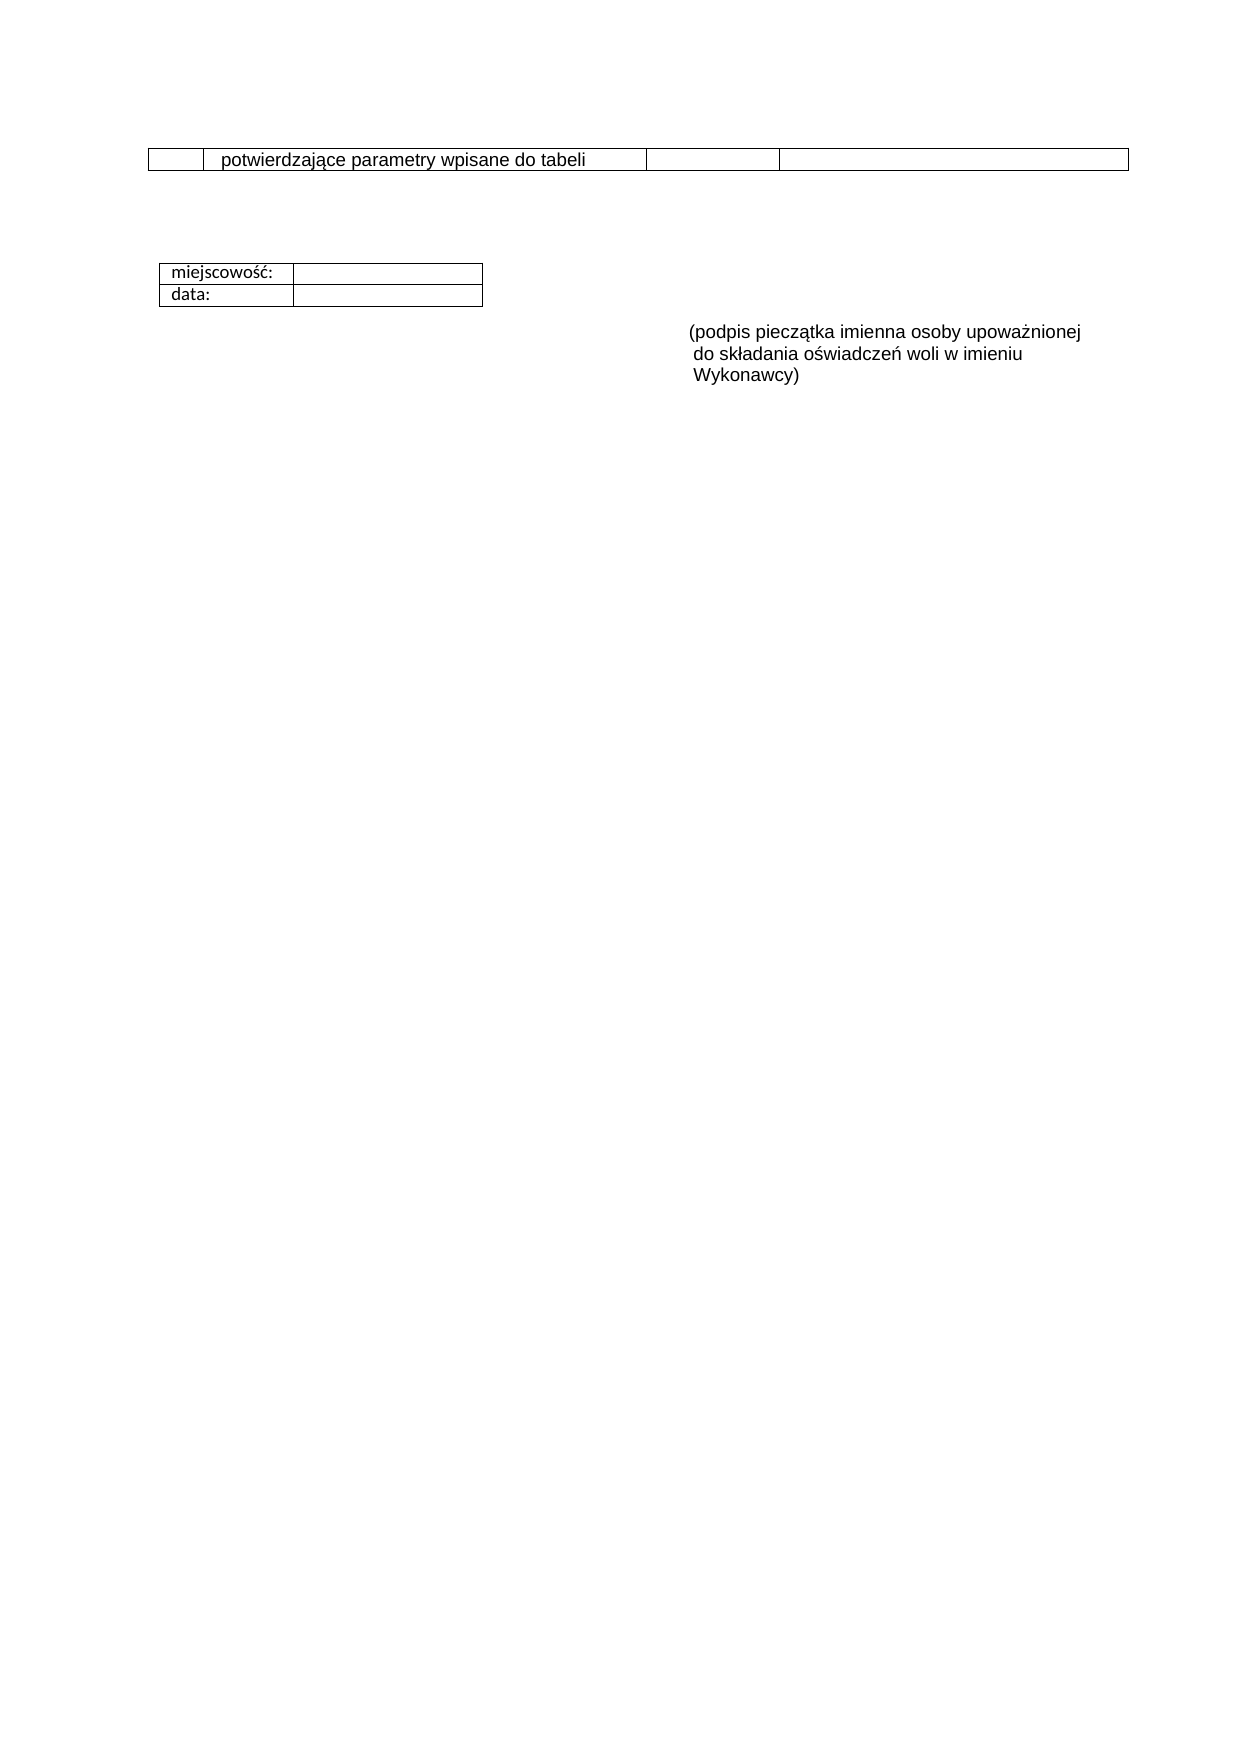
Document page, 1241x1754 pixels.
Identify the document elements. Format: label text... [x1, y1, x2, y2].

table_header miejscowość: [160, 264, 293, 284]
table_cell [780, 149, 1128, 170]
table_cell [204, 149, 646, 170]
table_cell Tak [647, 149, 779, 170]
table_header [294, 264, 482, 284]
table_cell 6 [149, 149, 203, 170]
table_cell data: [160, 285, 293, 306]
text (podpis pieczątka imienna osoby upoważnionej do składania oświadczeń woli w imieniu Wykonawcy) [689, 321, 1087, 386]
table_cell [294, 285, 482, 306]
